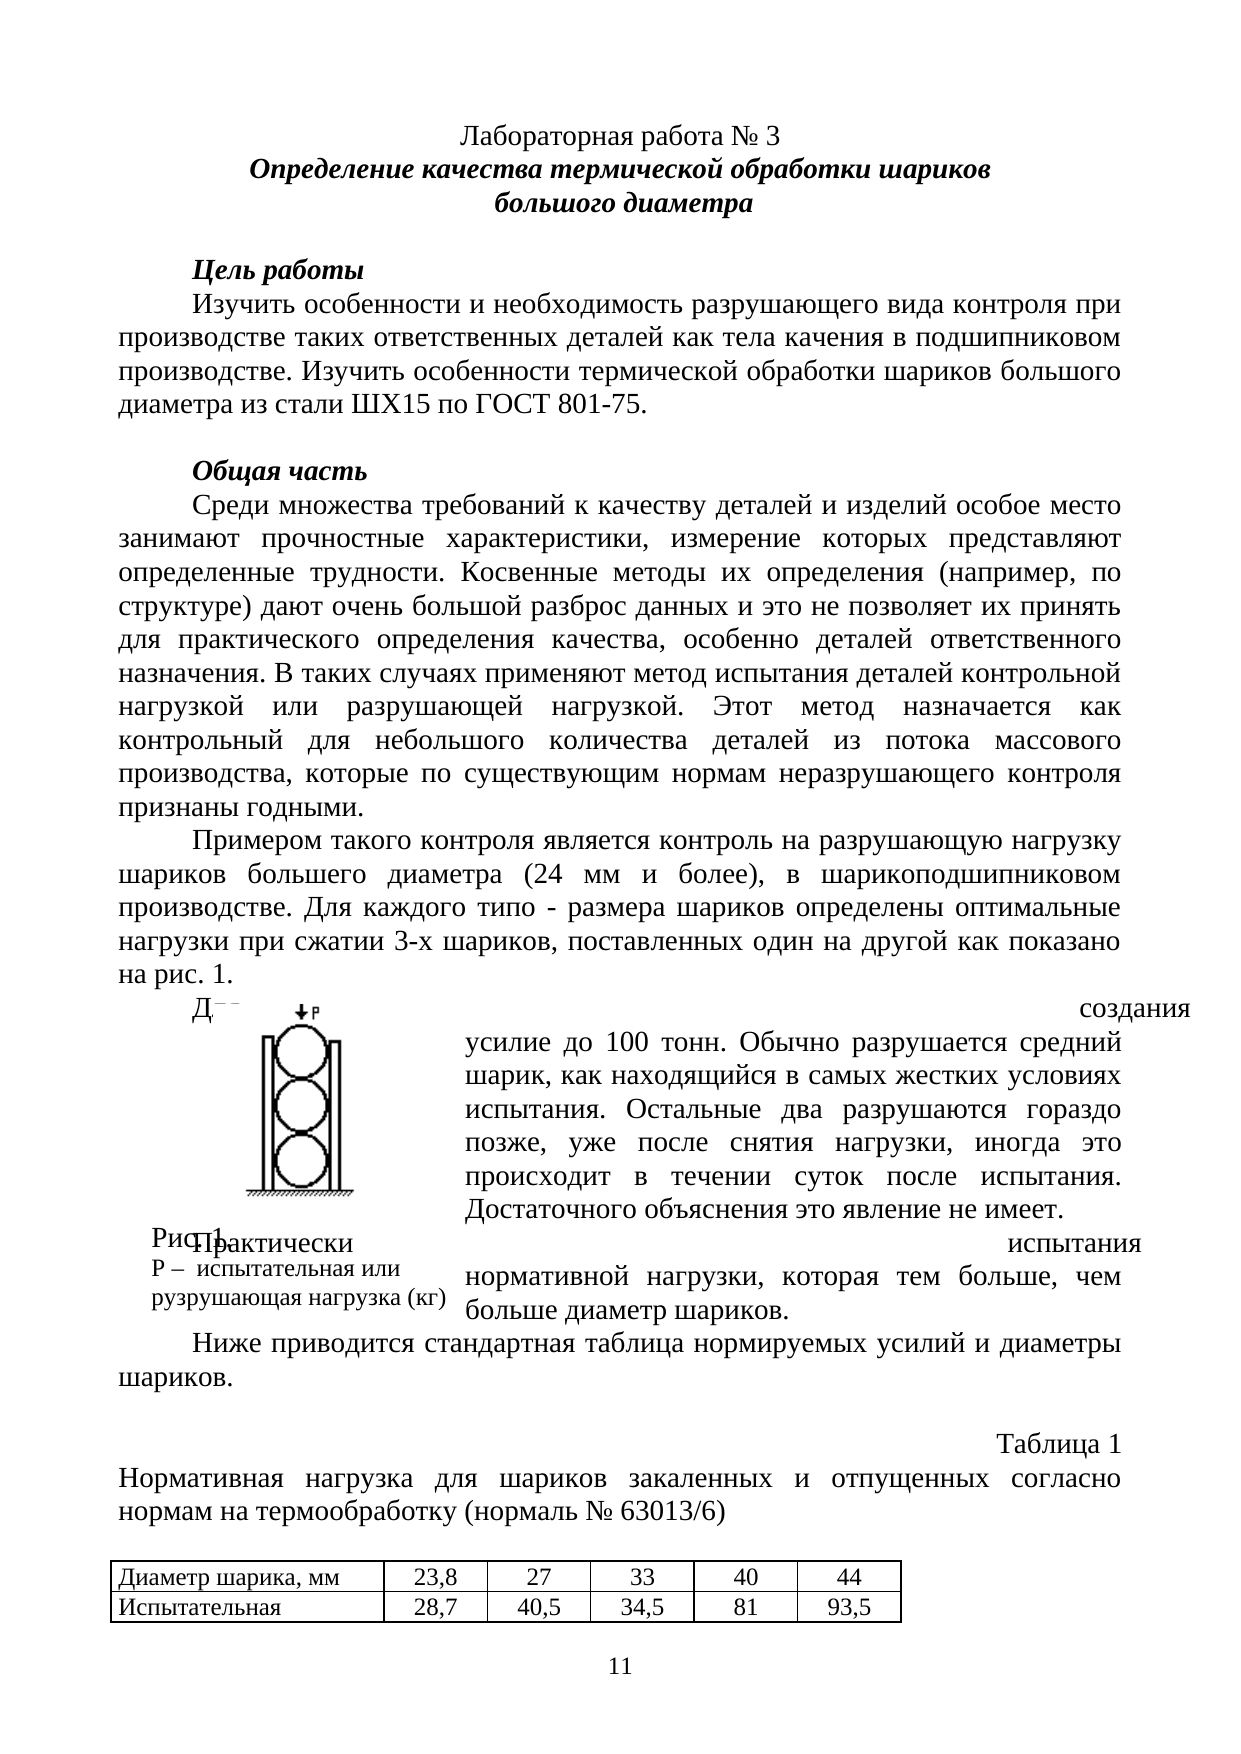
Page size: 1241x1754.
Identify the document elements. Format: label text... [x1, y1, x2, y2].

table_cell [112, 1592, 383, 1621]
text Таблица 1 [118, 1426, 1122, 1460]
table_header 27 [488, 1562, 590, 1591]
table_cell 34,5 [591, 1592, 693, 1621]
table_cell 93,5 [798, 1592, 900, 1621]
text Среди множества требований к качеству деталей и изделий особое место занимают прочностные характеристики, измерение которых представляют определенные трудности. Косвенные методы их определения (например, по структуре) дают очень большой разброс данных и это не позволяет их принять для практического определения качества, особенно деталей ответственного назначения. В таких случаях применяют метод испытания деталей контрольной нагрузкой или разрушающей нагрузкой. Этот метод назначается как контрольный для небольшого количества деталей из потока массового производства, которые по существующим нормам неразрушающего контроля признаны годными. [118, 487, 1122, 822]
text Для создания нагрузки Р используют гидравлические прессы, развивающие усилие до 100 тонн. Обычно разрушается средний шарик, как находящийся в самых жестких условиях испытания. Остальные два разрушаются гораздо позже, уже после снятия нагрузки, иногда это происходит в течении суток после испытания. Достаточного объяснения это явление не имеет. [118, 990, 1122, 1225]
table_cell 40,5 [488, 1592, 590, 1621]
table_header 23,8 [385, 1562, 487, 1591]
picture [213, 1004, 389, 1220]
text Р – испытательная или рузрушающая нагрузка (кг) [151, 1253, 450, 1311]
text Изучить особенности и необходимость разрушающего вида контроля при производстве таких ответственных деталей как тела качения в подшипниковом производстве. Изучить особенности термической обработки шариков большого диаметра из стали ШХ15 по ГОСТ 801-75. [118, 286, 1122, 420]
text большого диаметра [118, 185, 1122, 219]
table_header 44 [798, 1562, 900, 1591]
text Примером такого контроля является контроль на разрушающую нагрузку шариков большего диаметра (24 мм и более), в шарикоподшипниковом производстве. Для каждого типо - размера шариков определены оптимальные нагрузки при сжатии 3-х шариков, поставленных один на другой как показано на рис. 1. [118, 822, 1122, 990]
text Практически испытания ведут не до разрушения, а до достижения заданной нормативной нагрузки, которая тем больше, чем больше диаметр шариков. [118, 1225, 1122, 1326]
table_header 40 [695, 1562, 797, 1591]
text Рис. 1. [151, 1220, 450, 1253]
text Определение качества термической обработки шариков [118, 152, 1122, 185]
table_cell 28,7 [385, 1592, 487, 1621]
text Лабораторная работа № 3 [118, 118, 1122, 152]
text Общая часть [118, 453, 1122, 487]
text Цель работы [118, 252, 1122, 286]
text Нормативная нагрузка для шариков закаленных и отпущенных согласно нормам на термообработку (нормаль № 63013/6) [118, 1460, 1122, 1527]
text Ниже приводится стандартная таблица нормируемых усилий и диаметры шариков. [118, 1326, 1122, 1393]
table_header 33 [591, 1562, 693, 1591]
table_cell 81 [695, 1592, 797, 1621]
table_header Диаметр шарика, мм [112, 1562, 383, 1591]
